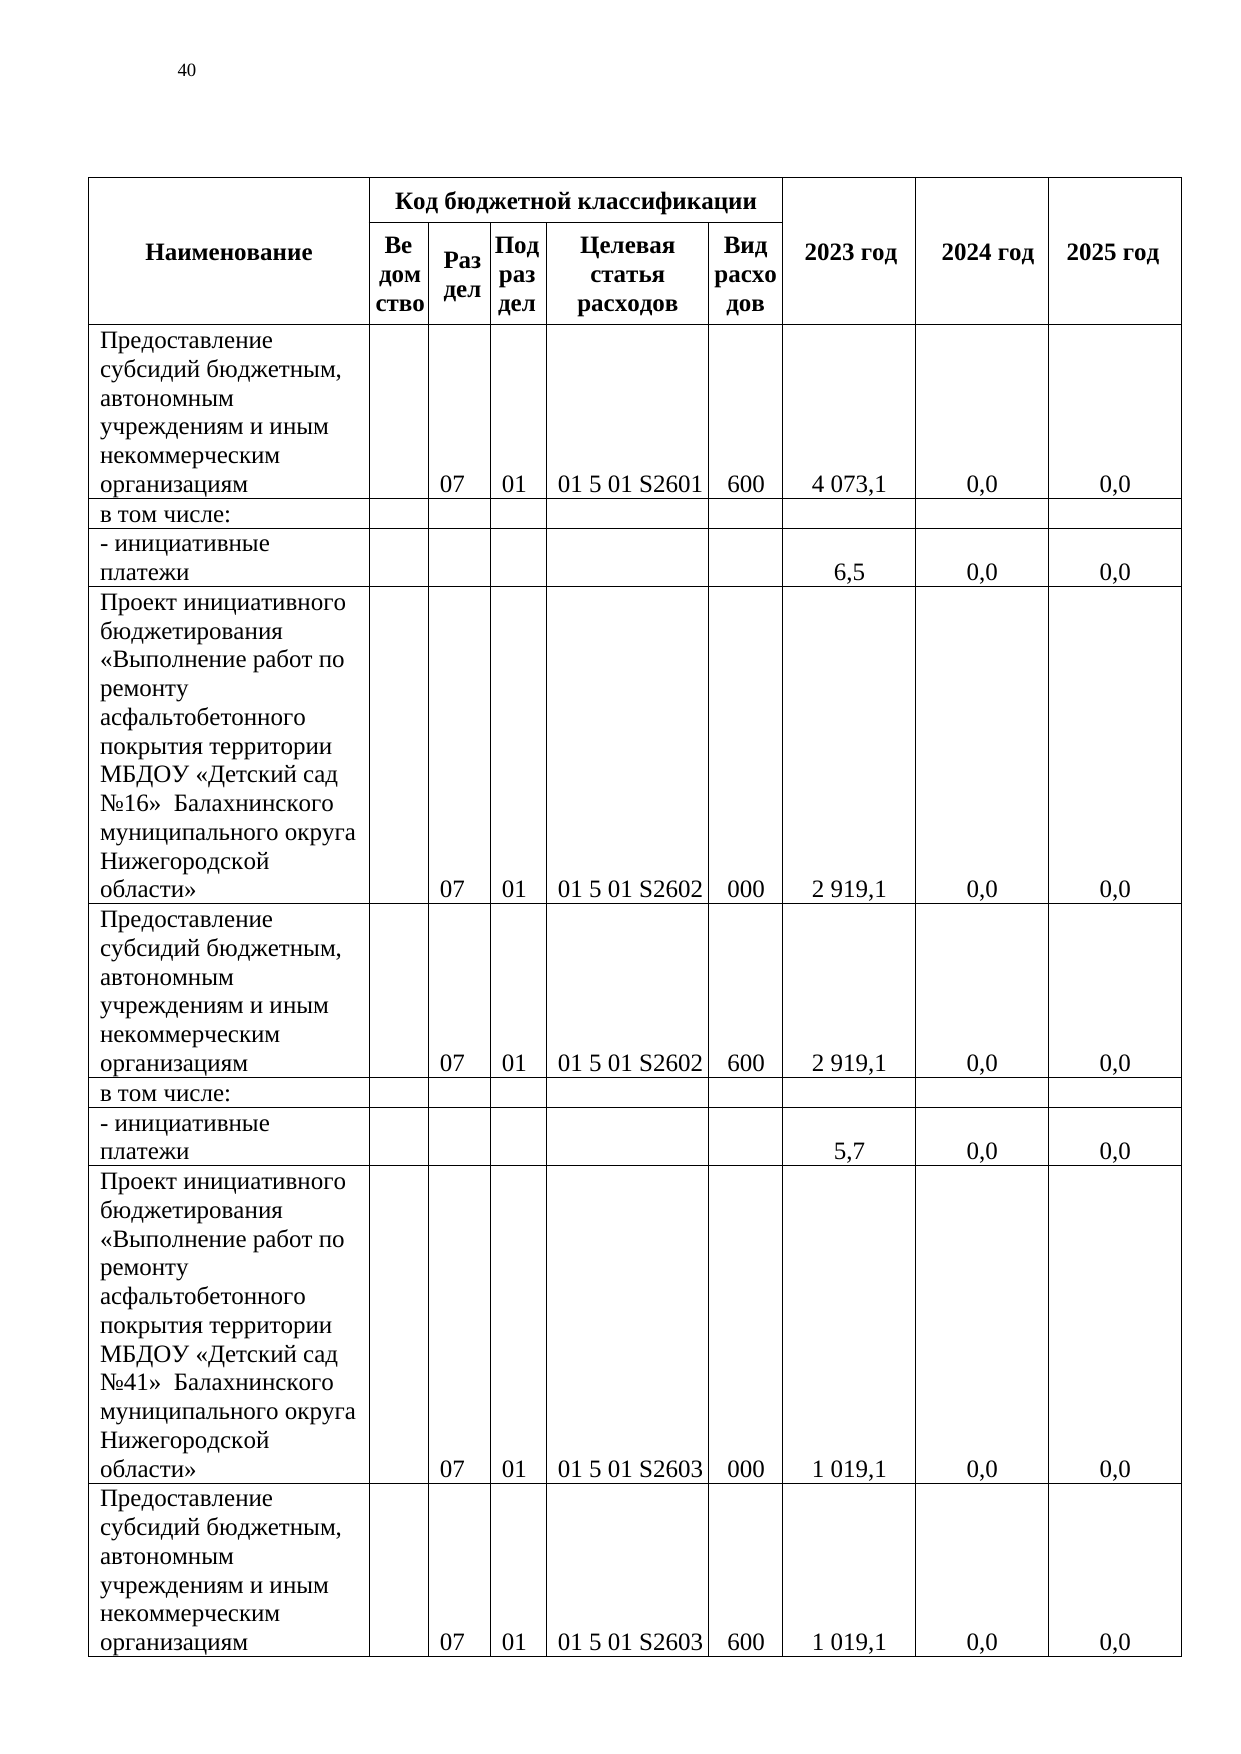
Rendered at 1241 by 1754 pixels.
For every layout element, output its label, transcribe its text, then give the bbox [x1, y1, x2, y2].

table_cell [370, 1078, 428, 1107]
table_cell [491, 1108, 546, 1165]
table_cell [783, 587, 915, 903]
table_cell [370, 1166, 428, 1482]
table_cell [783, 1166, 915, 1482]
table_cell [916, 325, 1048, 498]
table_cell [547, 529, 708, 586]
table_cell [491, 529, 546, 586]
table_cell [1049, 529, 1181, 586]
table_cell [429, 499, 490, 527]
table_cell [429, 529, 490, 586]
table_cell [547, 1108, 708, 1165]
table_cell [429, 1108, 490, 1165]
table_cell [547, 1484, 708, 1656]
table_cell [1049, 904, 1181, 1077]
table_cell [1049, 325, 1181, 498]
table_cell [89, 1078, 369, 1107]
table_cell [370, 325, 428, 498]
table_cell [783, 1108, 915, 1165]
table_header Наименование [89, 178, 369, 324]
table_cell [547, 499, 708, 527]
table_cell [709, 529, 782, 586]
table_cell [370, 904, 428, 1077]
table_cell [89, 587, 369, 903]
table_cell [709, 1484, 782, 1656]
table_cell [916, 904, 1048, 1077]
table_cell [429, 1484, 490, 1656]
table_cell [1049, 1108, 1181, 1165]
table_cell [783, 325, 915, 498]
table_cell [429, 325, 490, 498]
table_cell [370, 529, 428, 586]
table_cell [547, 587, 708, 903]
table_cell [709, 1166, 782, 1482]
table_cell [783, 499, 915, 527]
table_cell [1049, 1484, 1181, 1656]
table_cell Подраз дел [491, 223, 546, 324]
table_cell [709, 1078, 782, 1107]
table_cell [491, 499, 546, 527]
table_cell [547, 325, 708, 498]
table_header 2023 год [783, 178, 915, 324]
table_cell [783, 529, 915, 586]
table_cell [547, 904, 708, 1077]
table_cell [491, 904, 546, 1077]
table_header 2024 год [916, 178, 1048, 324]
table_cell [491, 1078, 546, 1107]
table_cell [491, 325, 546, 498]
table_cell Целевая статья расходов [547, 223, 708, 324]
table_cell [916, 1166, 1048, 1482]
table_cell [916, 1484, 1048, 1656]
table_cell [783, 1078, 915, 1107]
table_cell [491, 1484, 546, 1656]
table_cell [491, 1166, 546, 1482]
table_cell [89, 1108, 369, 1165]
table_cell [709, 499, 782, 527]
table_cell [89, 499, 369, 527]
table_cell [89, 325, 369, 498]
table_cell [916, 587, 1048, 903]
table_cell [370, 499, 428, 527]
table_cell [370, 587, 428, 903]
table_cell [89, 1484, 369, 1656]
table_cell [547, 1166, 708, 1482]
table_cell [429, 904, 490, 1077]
table_cell Ве дом ство [370, 223, 428, 324]
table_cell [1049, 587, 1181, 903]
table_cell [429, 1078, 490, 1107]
table_cell Раз дел [429, 223, 490, 324]
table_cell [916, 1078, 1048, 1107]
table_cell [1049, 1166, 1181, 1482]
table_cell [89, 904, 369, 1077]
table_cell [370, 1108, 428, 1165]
table_header Код бюджетной классификации [370, 178, 782, 222]
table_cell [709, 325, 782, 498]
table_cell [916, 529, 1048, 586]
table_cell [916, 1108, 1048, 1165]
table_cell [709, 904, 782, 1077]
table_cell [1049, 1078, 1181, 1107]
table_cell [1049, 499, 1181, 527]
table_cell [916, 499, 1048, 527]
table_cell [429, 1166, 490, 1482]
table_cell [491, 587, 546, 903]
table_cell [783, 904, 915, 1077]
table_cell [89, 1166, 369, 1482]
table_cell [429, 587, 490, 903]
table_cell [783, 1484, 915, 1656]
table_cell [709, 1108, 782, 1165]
table_cell Вид расхо дов [709, 223, 782, 324]
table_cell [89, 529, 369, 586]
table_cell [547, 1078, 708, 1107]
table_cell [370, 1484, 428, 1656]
table_header 2025 год [1049, 178, 1181, 324]
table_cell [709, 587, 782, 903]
